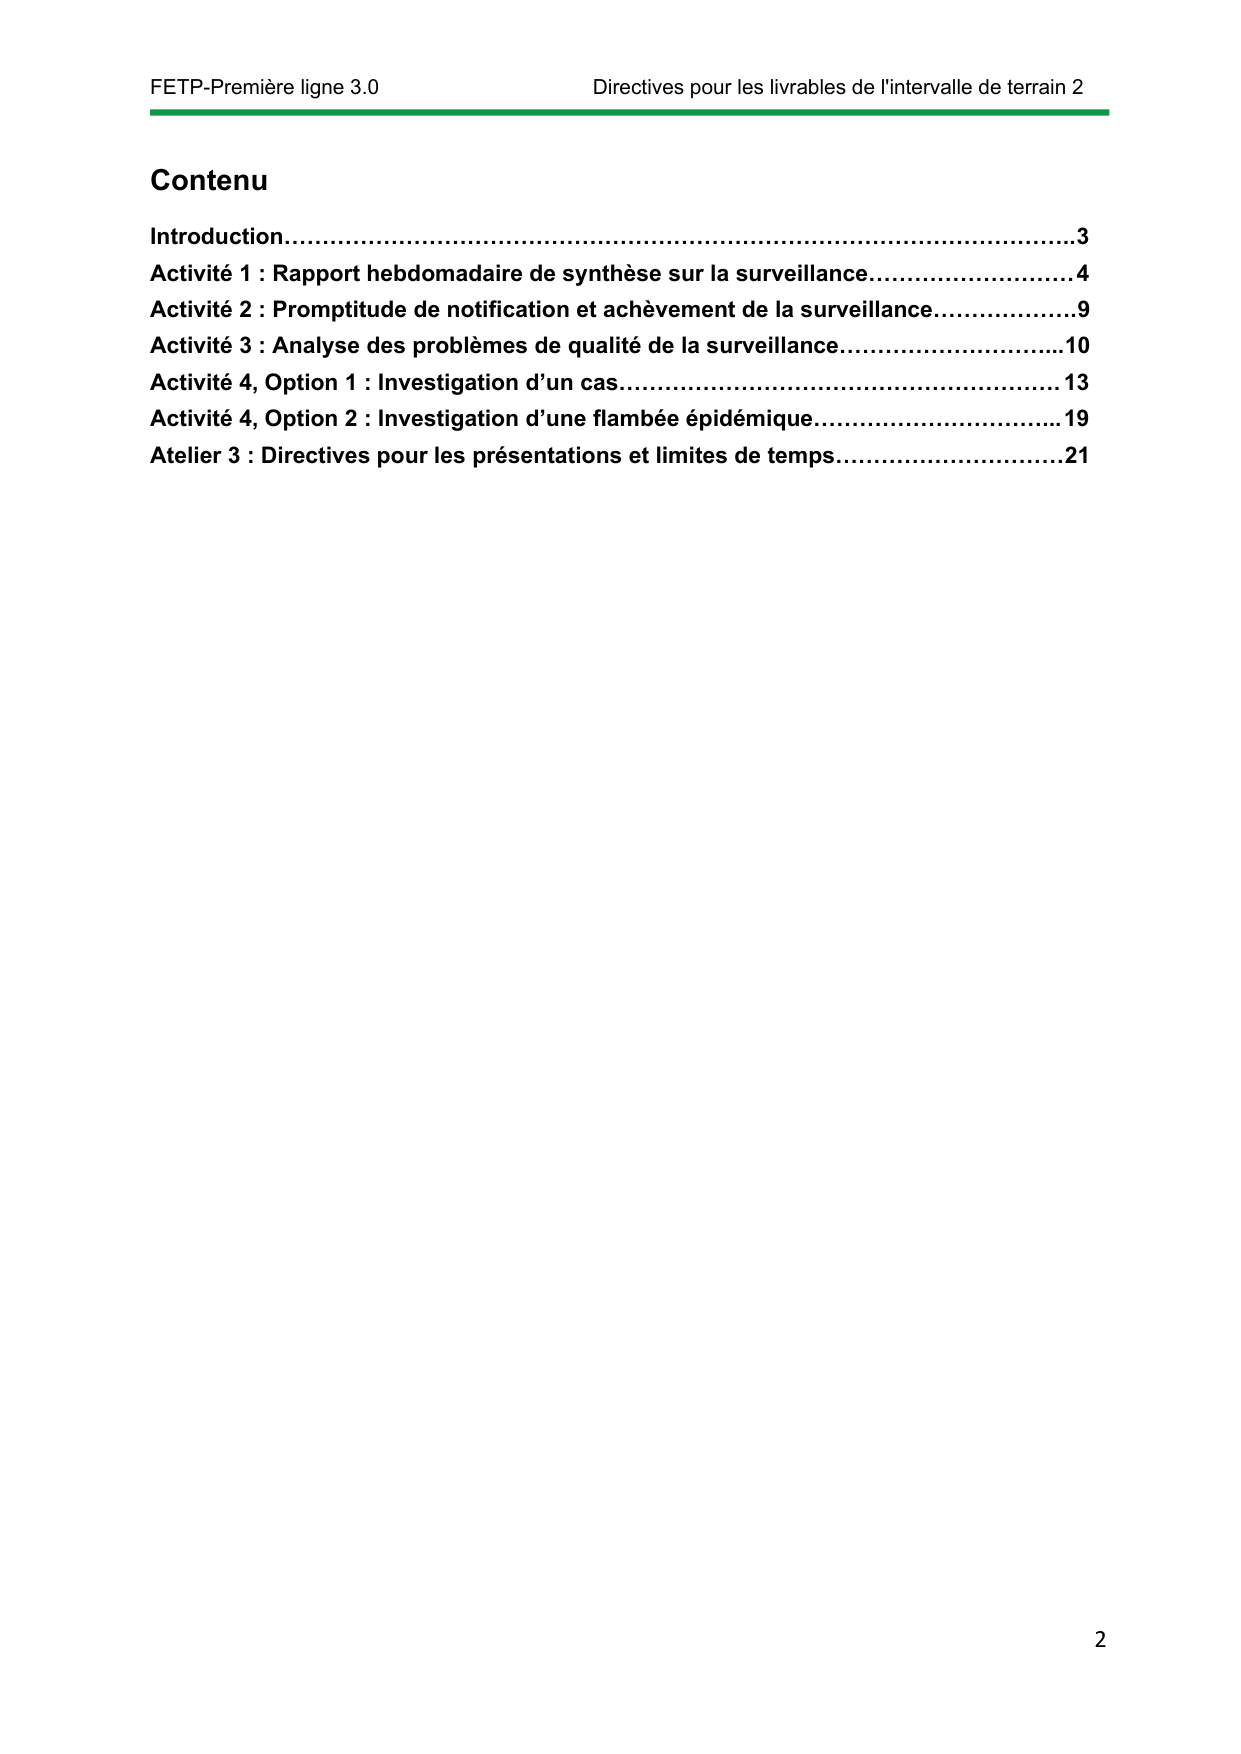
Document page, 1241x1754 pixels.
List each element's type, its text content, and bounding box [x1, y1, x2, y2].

text Contenu [150, 162, 1107, 198]
